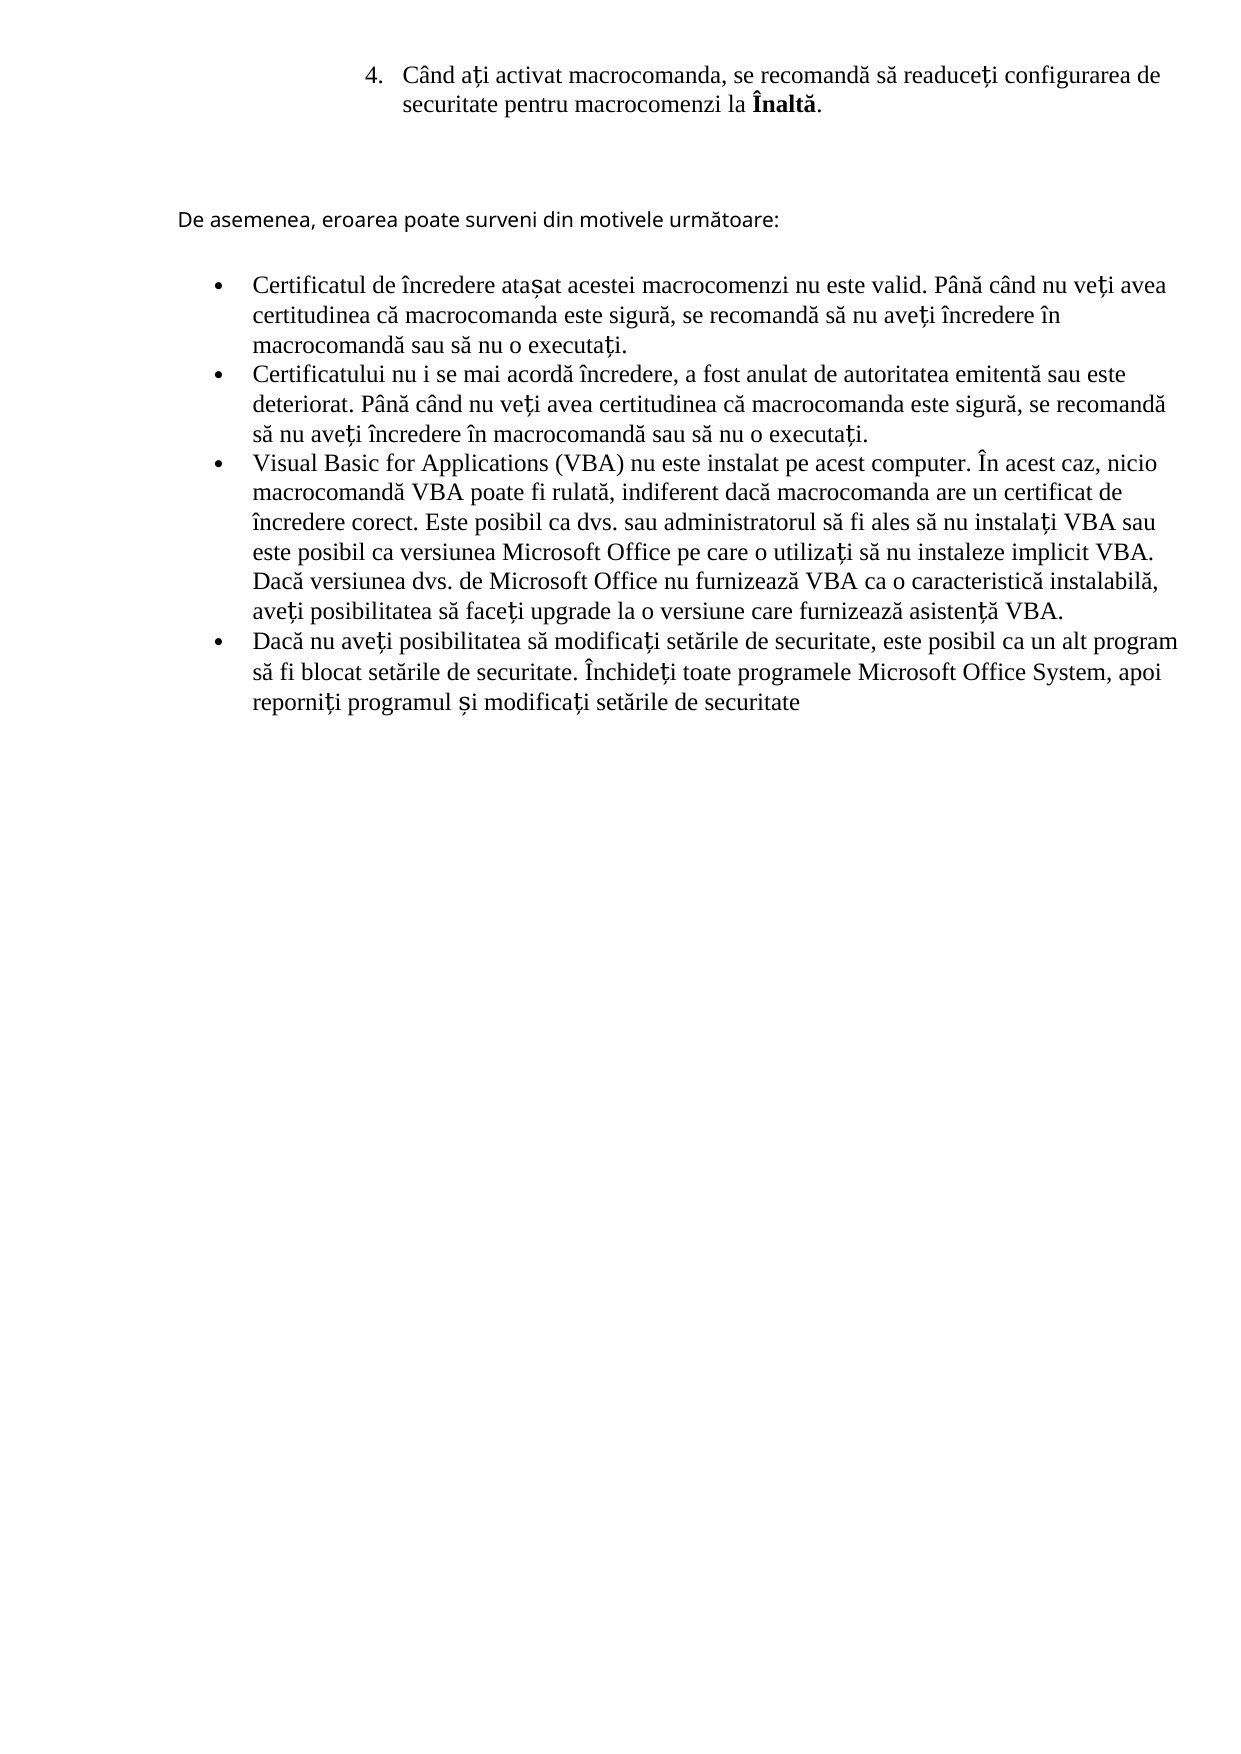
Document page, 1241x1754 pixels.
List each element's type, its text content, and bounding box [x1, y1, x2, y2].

list Certificatului nu i se mai acordă încredere, a fost anulat de autoritatea emitentă sau este deteriorat. Până când nu veți avea certitudinea că macrocomanda este sigură, se recomandă să nu aveți încredere în macrocomandă sau să nu o executați. [215, 359, 1181, 448]
list Dacă nu aveți posibilitatea să modificați setările de securitate, este posibil ca un alt program să fi blocat setările de securitate. Închideți toate programele Microsoft Office System, apoi reporniți programul și modificați setările de securitate [215, 625, 1181, 716]
list Visual Basic for Applications (VBA) nu este instalat pe acest computer. În acest caz, nicio macrocomandă VBA poate fi rulată, indiferent dacă macrocomanda are un certificat de încredere corect. Este posibil ca dvs. sau administratorul să fi ales să nu instalați VBA sau este posibil ca versiunea Microsoft Office pe care o utilizați să nu instaleze implicit VBA. Dacă versiunea dvs. de Microsoft Office nu furnizează VBA ca o caracteristică instalabilă, aveți posibilitatea să faceți upgrade la o versiune care furnizează asistență VBA. [215, 448, 1181, 625]
text De asemenea, eroarea poate surveni din motivele următoare: [177, 205, 1181, 233]
list Certificatul de încredere atașat acestei macrocomenzi nu este valid. Până când nu veți avea certitudinea că macrocomanda este sigură, se recomandă să nu aveți încredere în macrocomandă sau să nu o executați. [215, 268, 1181, 359]
list Când ați activat macrocomanda, se recomandă să readuceți configurarea de securitate pentru macrocomenzi la Înaltă. [365, 59, 1181, 118]
